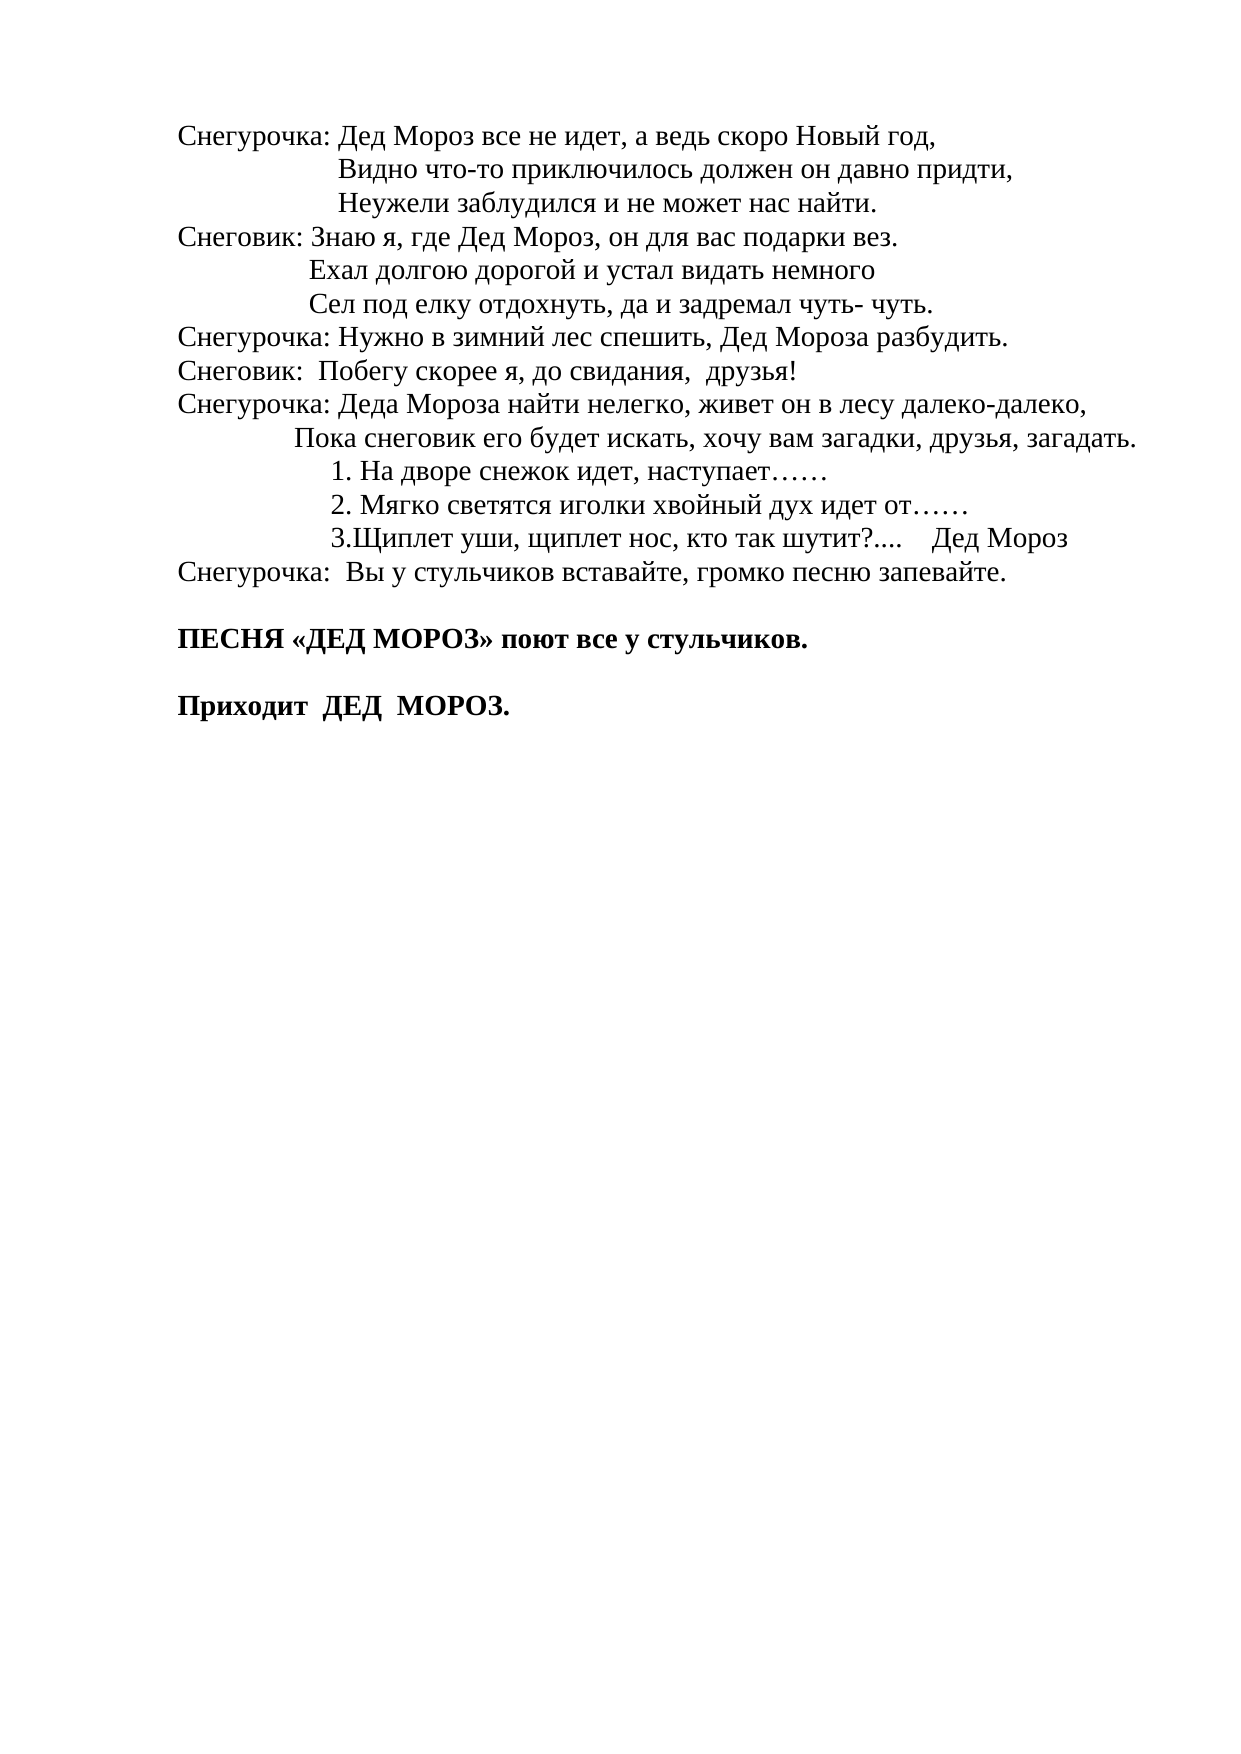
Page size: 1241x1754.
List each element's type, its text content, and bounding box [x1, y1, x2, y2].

text Неужели заблудился и не может нас найти. [177, 185, 1152, 219]
text Снегурочка: Нужно в зимний лес спешить, Дед Мороза разбудить. [177, 319, 1152, 353]
text 3.Щиплет уши, щиплет нос, кто так шутит?.... Дед Мороз [177, 521, 1152, 554]
text Снегурочка: Деда Мороза найти нелегко, живет он в лесу далеко-далеко, [177, 386, 1152, 420]
text 1. На дворе снежок идет, наступает…… [177, 453, 1152, 487]
text Снеговик: Побегу скорее я, до свидания, друзья! [177, 353, 1152, 386]
text Приходит ДЕД МОРОЗ. [177, 688, 1152, 722]
text 2. Мягко светятся иголки хвойный дух идет от…… [177, 487, 1152, 521]
text Сел под елку отдохнуть, да и задремал чуть- чуть. [177, 286, 1152, 319]
text Снегурочка: Вы у стульчиков вставайте, громко песню запевайте. [177, 554, 1152, 588]
text ПЕСНЯ «ДЕД МОРОЗ» поют все у стульчиков. [177, 621, 1152, 655]
text Ехал долгою дорогой и устал видать немного [177, 252, 1152, 286]
text Пока снеговик его будет искать, хочу вам загадки, друзья, загадать. [177, 420, 1152, 453]
text Снегурочка: Дед Мороз все не идет, а ведь скоро Новый год, [177, 118, 1152, 152]
text Снеговик: Знаю я, где Дед Мороз, он для вас подарки вез. [177, 219, 1152, 252]
text Видно что-то приключилось должен он давно придти, [177, 152, 1152, 185]
